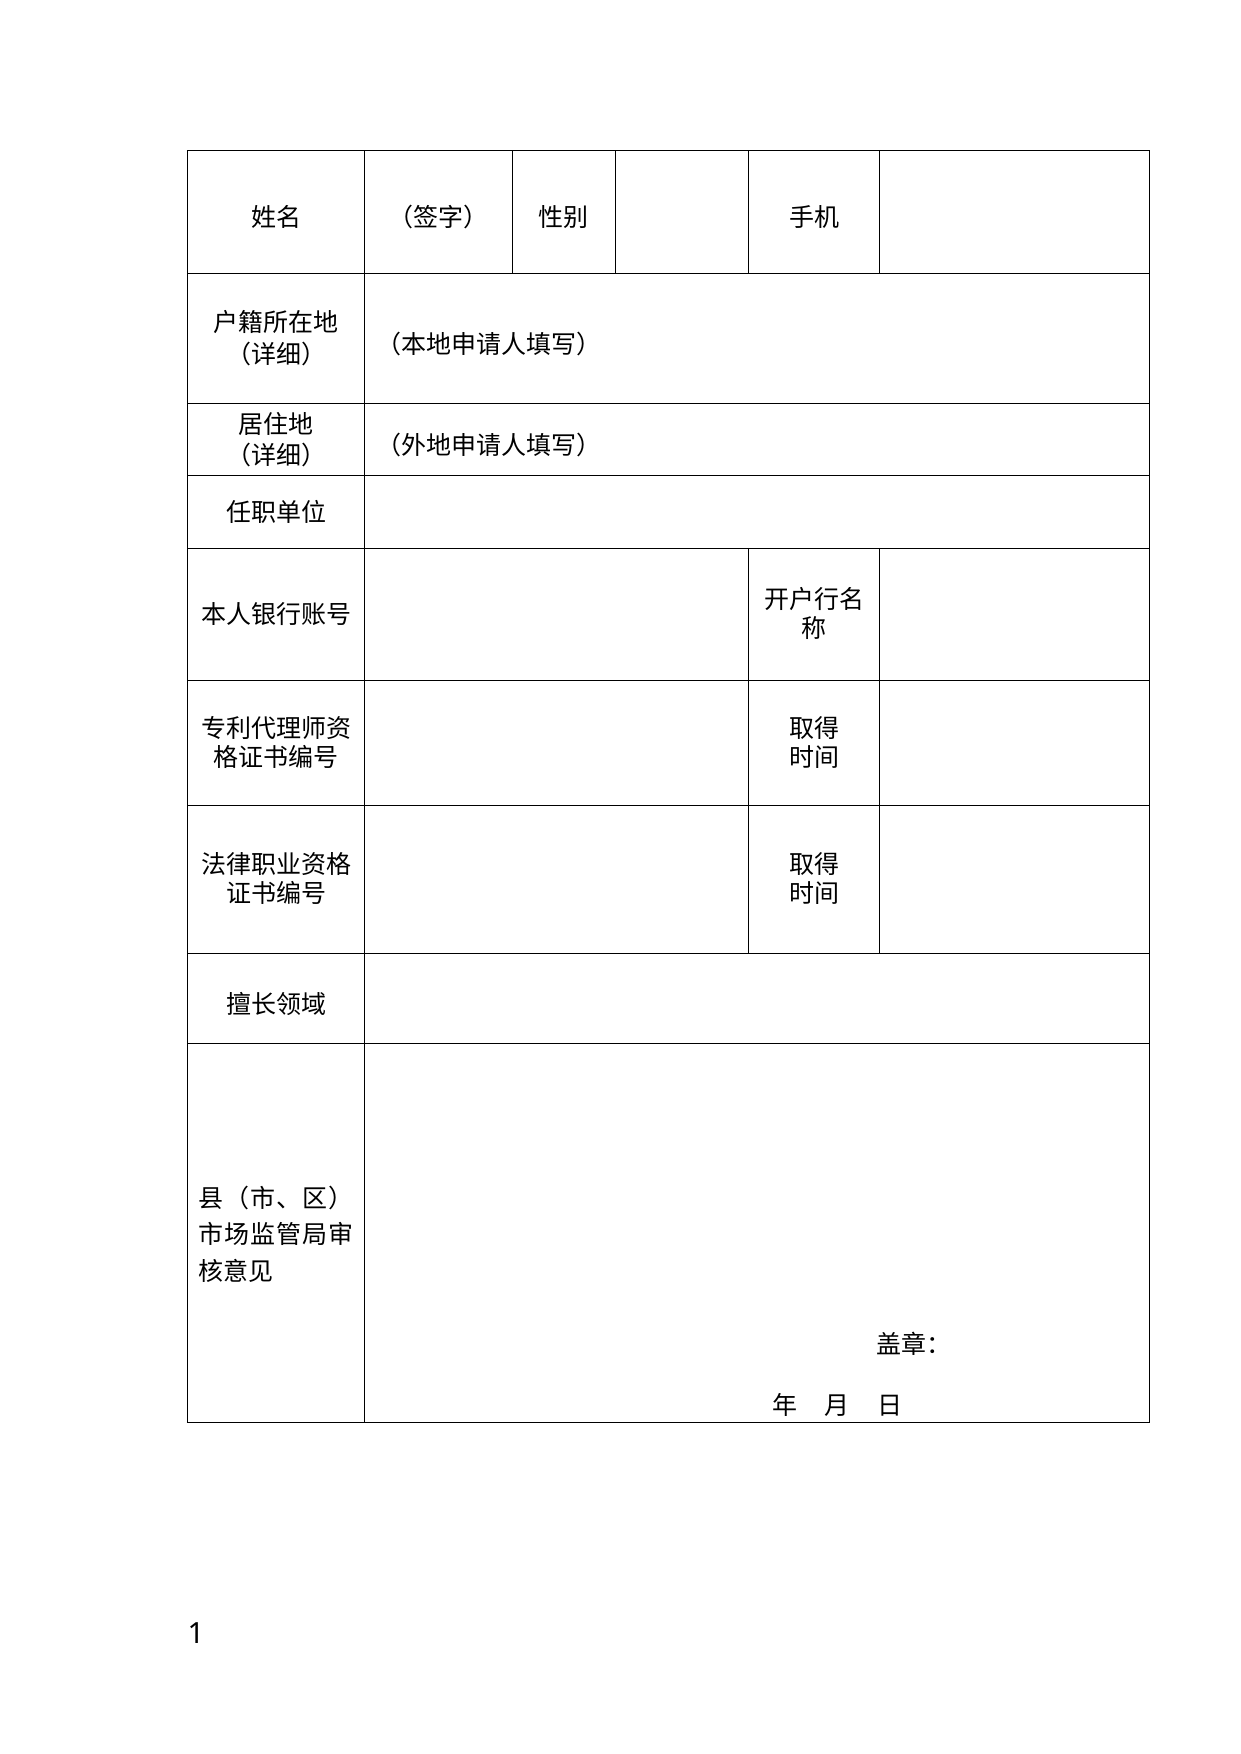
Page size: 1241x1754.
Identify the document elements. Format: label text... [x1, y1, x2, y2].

table_cell 法律职业资格证书编号 [188, 806, 364, 953]
table_cell 取得 时间 [749, 806, 879, 953]
table_cell 专利代理师资格证书编号 [188, 681, 364, 805]
table_cell 户籍所在地 （详细） [188, 274, 364, 402]
table_header 性别 [513, 151, 615, 273]
table_cell [365, 954, 1149, 1043]
table_cell [880, 681, 1149, 805]
table_cell [365, 681, 748, 805]
table_header [880, 151, 1149, 273]
table_cell [880, 806, 1149, 953]
table_cell 开户行名称 [749, 549, 879, 680]
table_cell （外地申请人填写） [365, 404, 1149, 475]
table_cell 取得 时间 [749, 681, 879, 805]
table_cell 居住地 （详细） [188, 404, 364, 475]
table_cell 本人银行账号 [188, 549, 364, 680]
table_cell [365, 476, 1149, 548]
table_cell 县（市、区）市场监管局审核意见 [188, 1044, 364, 1422]
table_header 姓名 [188, 151, 364, 273]
table_header （签字） [365, 151, 512, 273]
table_cell [880, 549, 1149, 680]
table_cell 任职单位 [188, 476, 364, 548]
table_header 手机 [749, 151, 879, 273]
table_cell 盖章： 年 月 日 [365, 1044, 1149, 1422]
table_cell （本地申请人填写） [365, 274, 1149, 402]
table_cell [365, 549, 748, 680]
table_cell [365, 806, 748, 953]
table_header [616, 151, 748, 273]
table_cell 擅长领域 [188, 954, 364, 1043]
